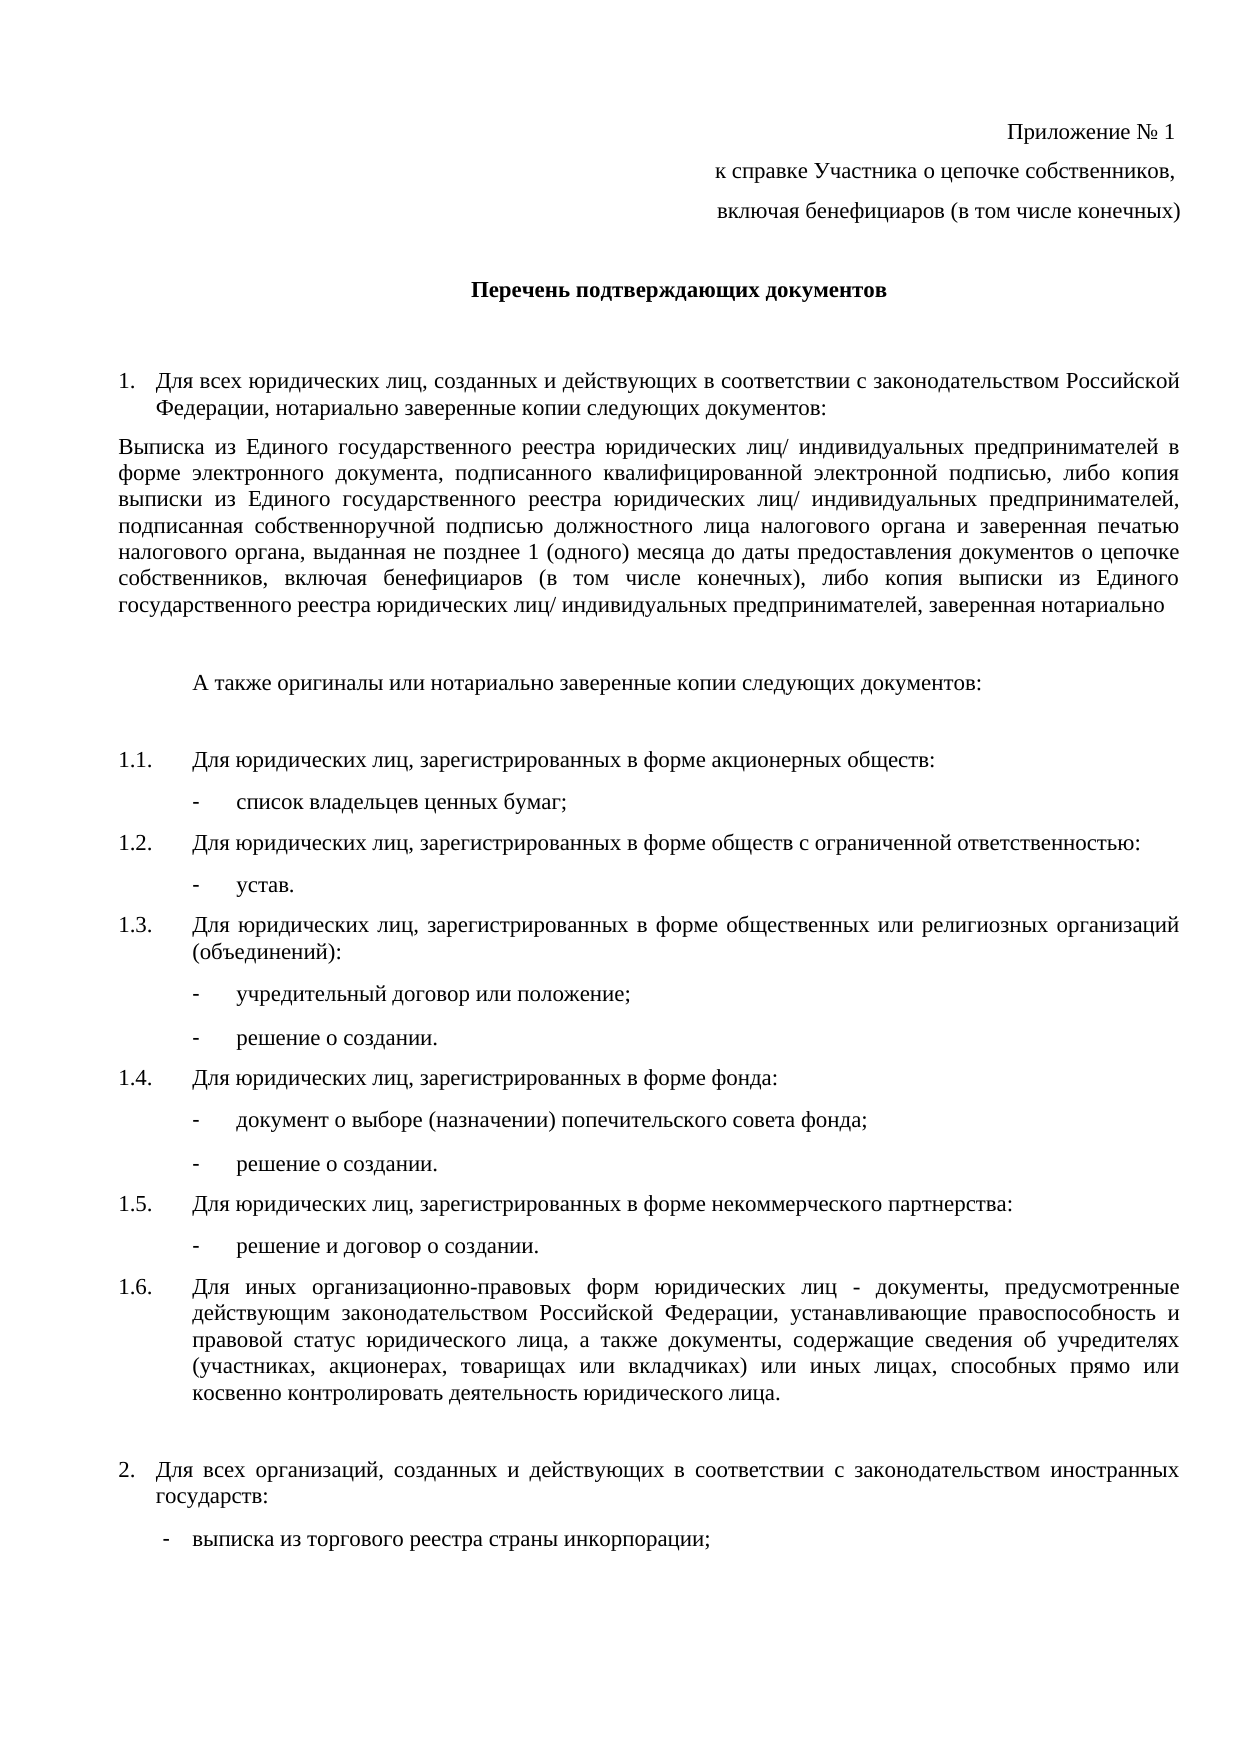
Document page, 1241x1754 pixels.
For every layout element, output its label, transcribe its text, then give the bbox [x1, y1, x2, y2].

list Для иных организационно-правовых форм юридических лиц - документы, предусмотренные действующим законодательством Российской Федерации, устанавливающие правоспособность и правовой статус юридического лица, а также документы, содержащие сведения об учредителях (участниках, акционерах, товарищах или вкладчиках) или иных лицах, способных прямо или косвенно контролировать деятельность юридического лица. [118, 1273, 1181, 1405]
list Для всех юридических лиц, созданных и действующих в соответствии с законодательством Российской Федерации, нотариально заверенные копии следующих документов: [118, 367, 1181, 420]
list устав. [192, 868, 1181, 899]
list список владельцев ценных бумаг; [192, 785, 1181, 816]
text Выписка из Единого государственного реестра юридических лиц/ индивидуальных предпринимателей в форме электронного документа, подписанного квалифицированной электронной подписью, либо копия выписки из Единого государственного реестра юридических лиц/ индивидуальных предпринимателей, подписанная собственноручной подписью должностного лица налогового органа и заверенная печатью налогового органа, выданная не позднее 1 (одного) месяца до даты предоставления документов о цепочке собственников, включая бенефициаров (в том числе конечных), либо копия выписки из Единого государственного реестра юридических лиц/ индивидуальных предпринимателей, заверенная нотариально [118, 433, 1181, 617]
list Для юридических лиц, зарегистрированных в форме фонда: [118, 1064, 1181, 1091]
list Для юридических лиц, зарегистрированных в форме акционерных обществ: [118, 746, 1181, 773]
list документ о выборе (назначении) попечительского совета фонда; [192, 1103, 1181, 1134]
text Перечень подтверждающих документов [118, 276, 1181, 302]
list Для всех организаций, созданных и действующих в соответствии с законодательством иностранных государств: [118, 1456, 1181, 1509]
list Для юридических лиц, зарегистрированных в форме общественных или религиозных организаций (объединений): [118, 911, 1181, 964]
list Для юридических лиц, зарегистрированных в форме некоммерческого партнерства: [118, 1191, 1181, 1217]
list выписка из торгового реестра страны инкорпорации; [162, 1521, 1181, 1553]
text Приложение № 1 к справке Участника о цепочке собственников, включая бенефициаров (в том числе конечных) [118, 118, 1181, 223]
list решение о создании. [192, 1020, 1181, 1052]
list решение о создании. [192, 1147, 1181, 1178]
text А также оригиналы или нотариально заверенные копии следующих документов: [192, 668, 1181, 695]
list учредительный договор или положение; [192, 977, 1181, 1008]
list Для юридических лиц, зарегистрированных в форме обществ с ограниченной ответственностью: [118, 829, 1181, 855]
list решение и договор о создании. [192, 1229, 1181, 1261]
